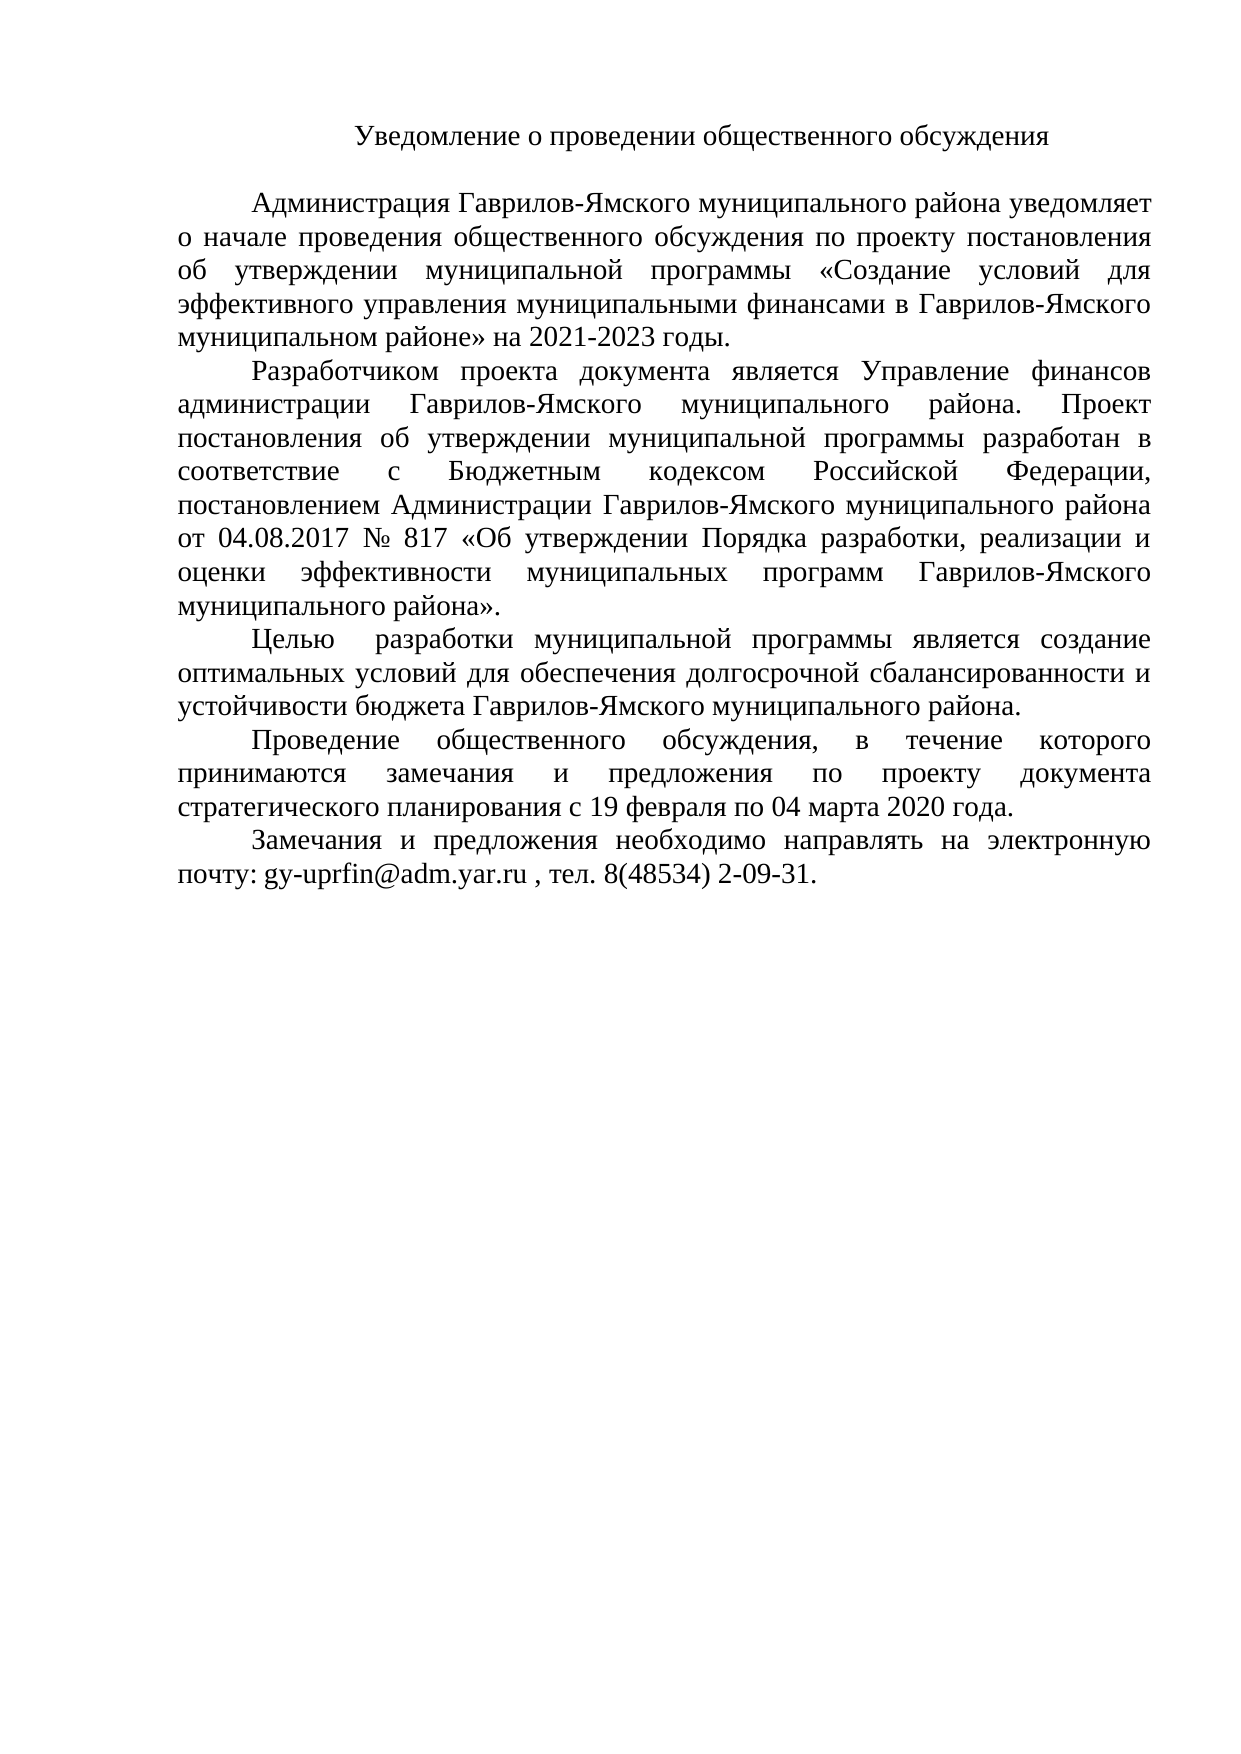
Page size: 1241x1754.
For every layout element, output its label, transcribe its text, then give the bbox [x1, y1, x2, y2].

text Уведомление о проведении общественного обсуждения [177, 118, 1152, 152]
text Разработчиком проекта документа является Управление финансов администрации Гаврилов-Ямского муниципального района. Проект постановления об утверждении муниципальной программы разработан в соответствие с Бюджетным кодексом Российской Федерации, постановлением Администрации Гаврилов-Ямского муниципального района от 04.08.2017 № 817 «Об утверждении Порядка разработки, реализации и оценки эффективности муниципальных программ Гаврилов-Ямского муниципального района». [177, 353, 1152, 621]
text Проведение общественного обсуждения, в течение которого принимаются замечания и предложения по проекту документа стратегического планирования с 19 февраля по 04 марта 2020 года. [177, 722, 1152, 822]
text Замечания и предложения необходимо направлять на электронную почту: gy-uprfin@adm.yar.ru , тел. 8(48534) 2-09-31. [177, 822, 1152, 889]
text Администрация Гаврилов-Ямского муниципального района уведомляет о начале проведения общественного обсуждения по проекту постановления об утверждении муниципальной программы «Создание условий для эффективного управления муниципальными финансами в Гаврилов-Ямского муниципальном районе» на 2021-2023 годы. [177, 185, 1152, 353]
text Целью разработки муниципальной программы является создание оптимальных условий для обеспечения долгосрочной сбалансированности и устойчивости бюджета Гаврилов-Ямского муниципального района. [177, 621, 1152, 722]
